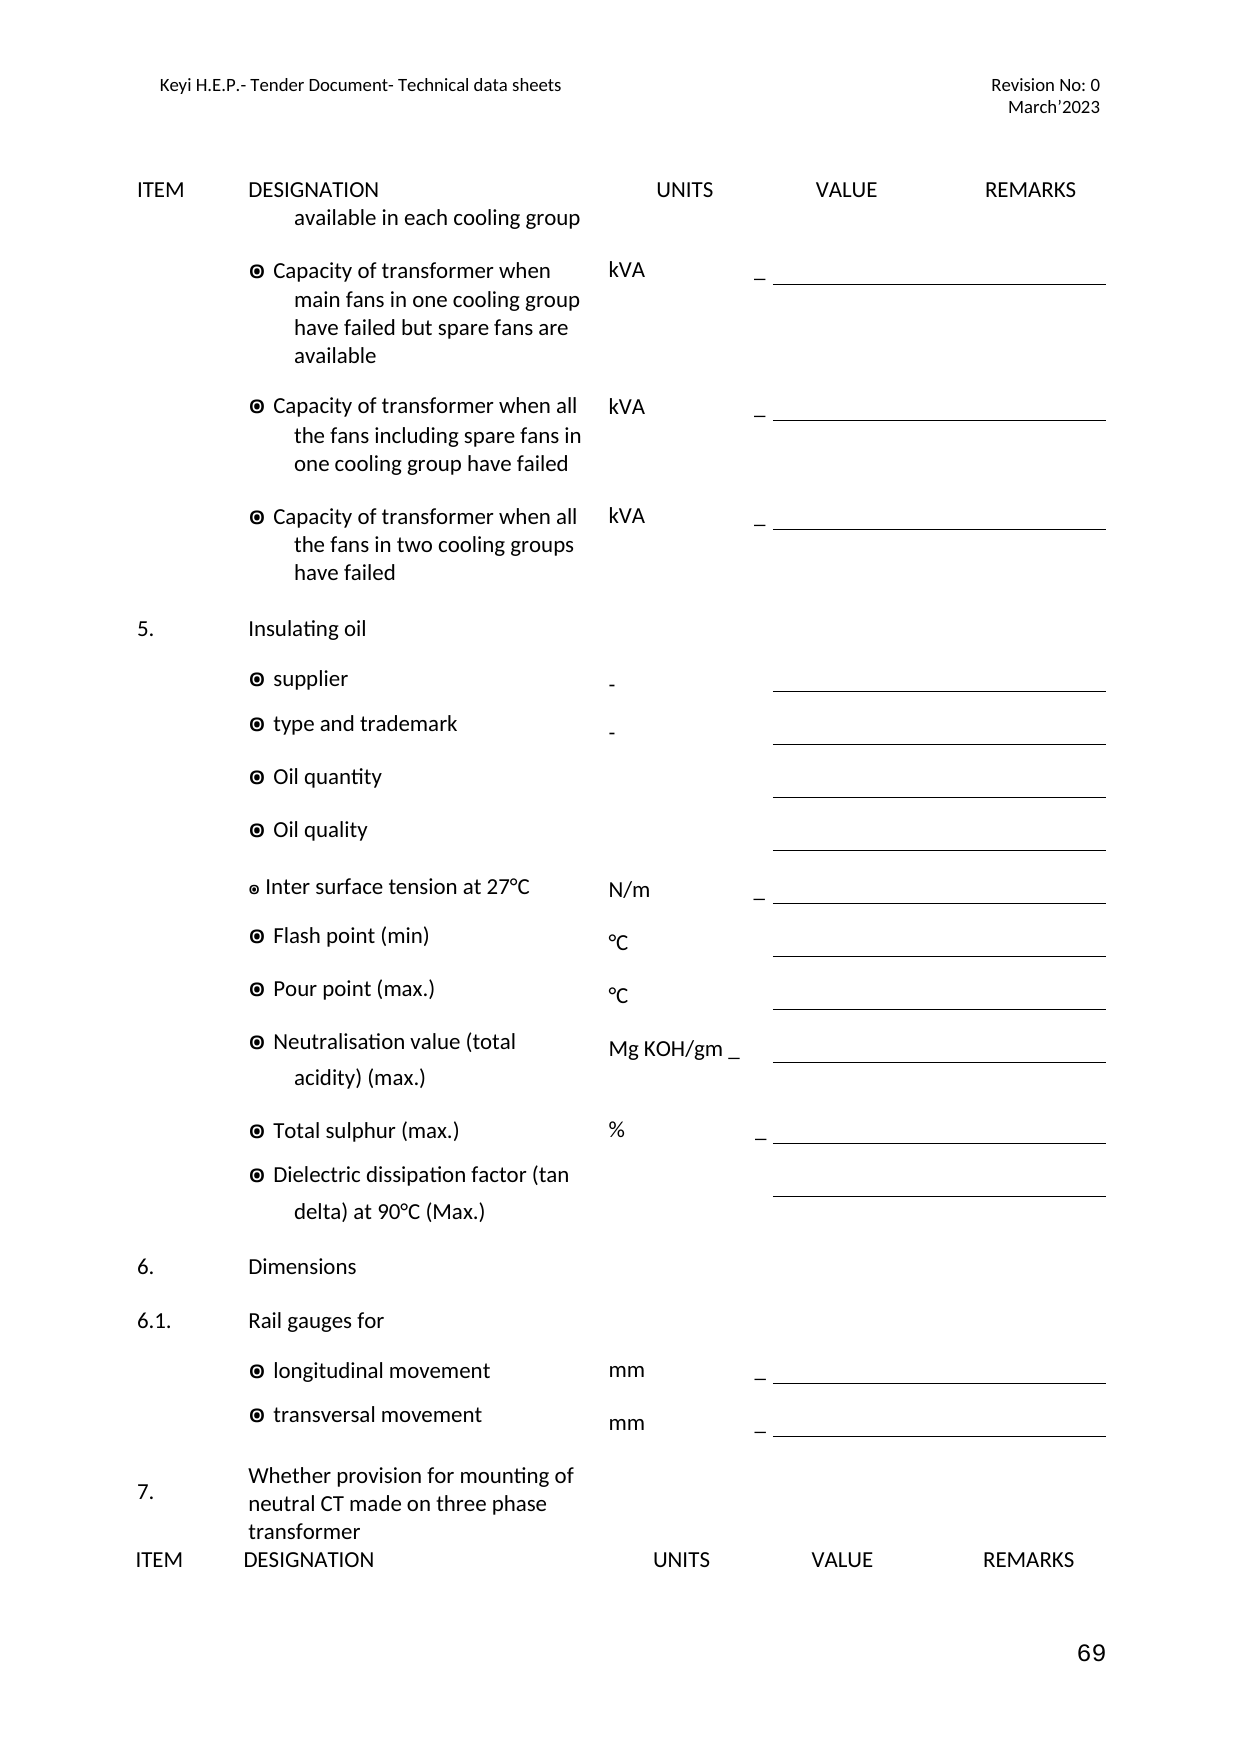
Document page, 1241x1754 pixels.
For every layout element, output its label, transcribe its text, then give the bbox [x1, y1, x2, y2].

text ITEM DESIGNATION UNITS VALUE REMARKS [135, 1545, 1106, 1573]
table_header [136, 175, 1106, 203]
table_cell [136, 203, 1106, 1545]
